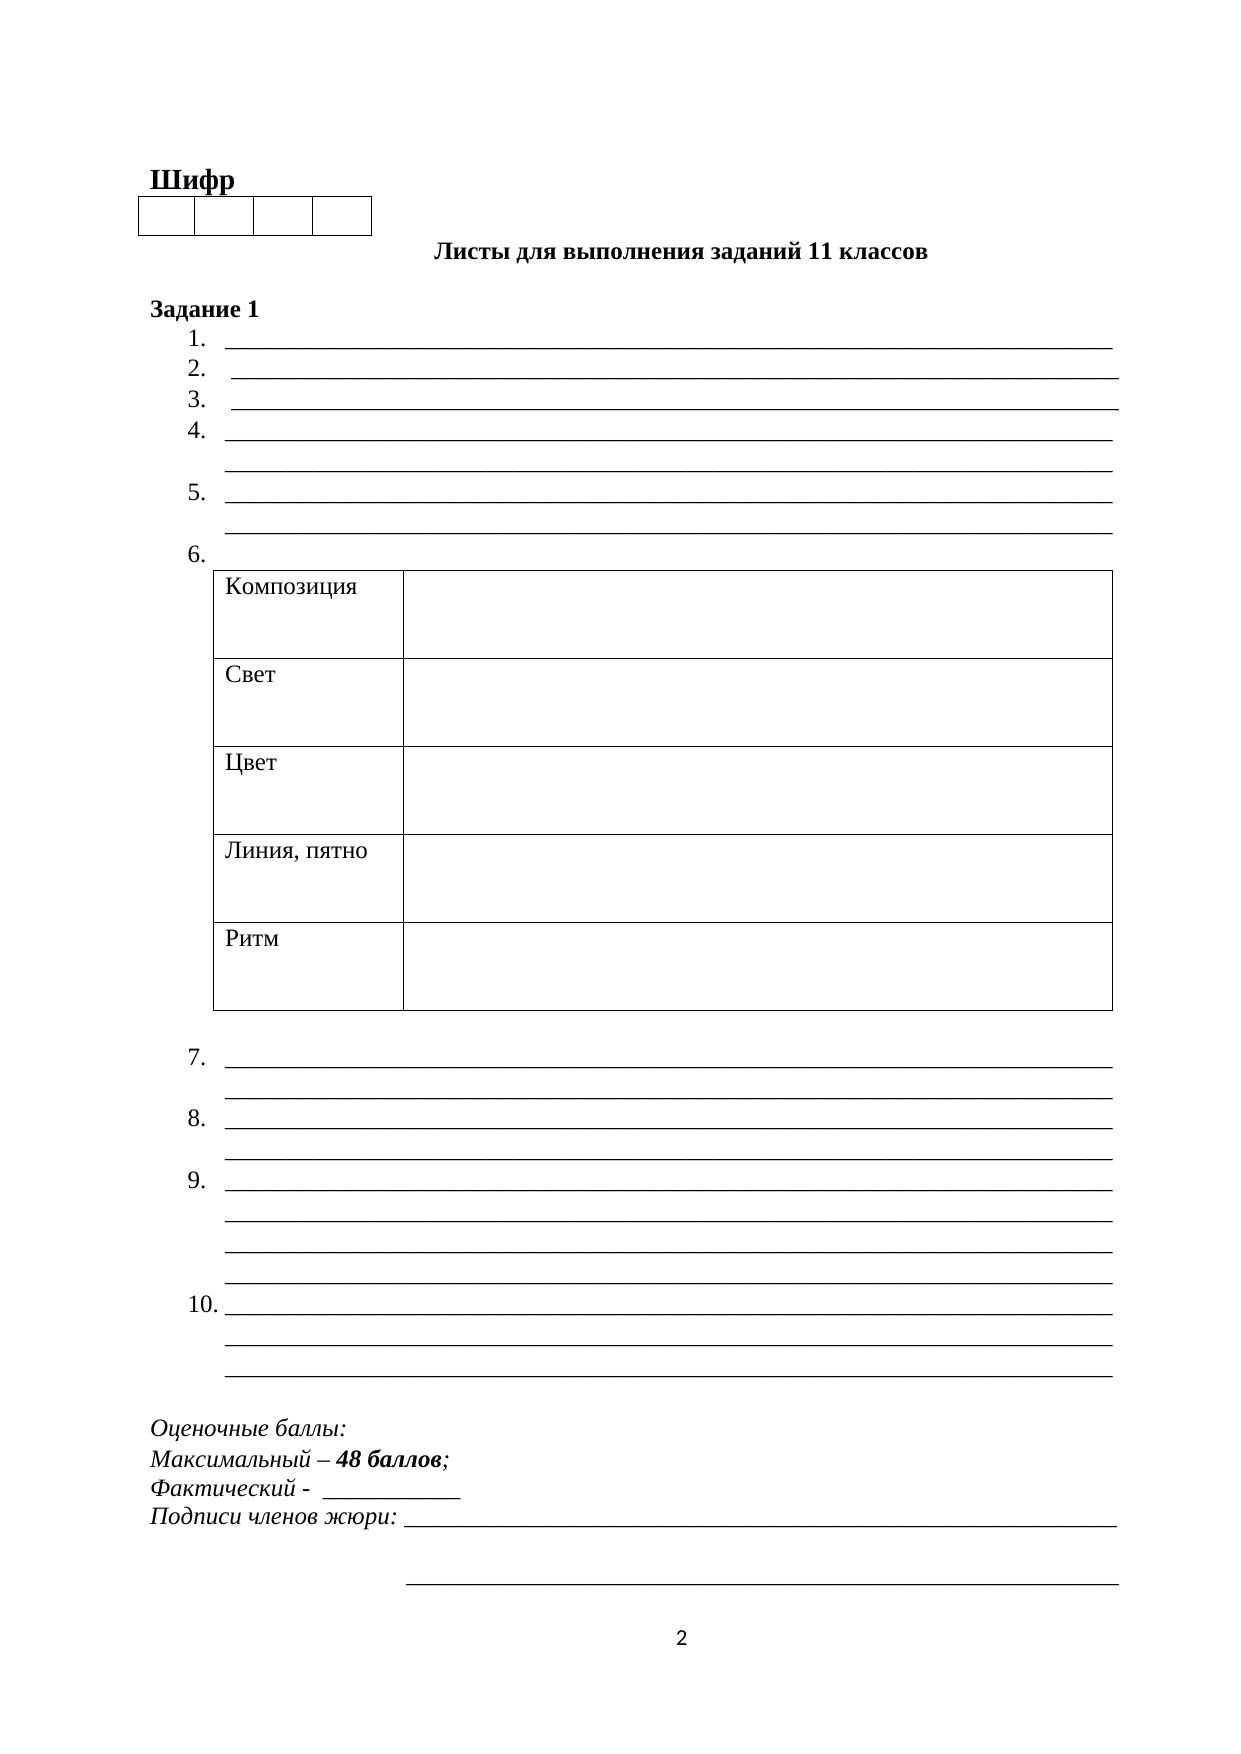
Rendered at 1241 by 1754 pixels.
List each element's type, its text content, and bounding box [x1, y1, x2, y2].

table_cell Линия, пятно [214, 835, 403, 922]
text _______________________________________________________________________ [225, 1227, 1213, 1256]
table_cell Ритм [214, 923, 403, 1010]
text _______________________________________________________________________ [225, 1196, 1213, 1225]
text Оценочные баллы: [150, 1413, 1213, 1442]
text Листы для выполнения заданий 11 классов [150, 236, 1213, 265]
table_header [195, 197, 253, 235]
table_cell Свет [214, 659, 403, 746]
text _______________________________________________________________________ [225, 446, 1213, 475]
list _______________________________________________________________________ [187, 477, 1213, 506]
text _________________________________________________________ [150, 1559, 1213, 1588]
text _______________________________________________________________________ [225, 1073, 1213, 1101]
table_header [254, 197, 312, 235]
list _______________________________________________________________________ [187, 353, 1213, 382]
text Задание 1 [150, 294, 1213, 323]
text Фактический - ___________ [150, 1473, 1213, 1501]
list _______________________________________________________________________ [187, 1042, 1213, 1070]
table_header [404, 571, 1112, 658]
text _______________________________________________________________________ [225, 508, 1213, 537]
text Шифр [150, 162, 1213, 196]
table_header [313, 197, 371, 235]
list _______________________________________________________________________ [187, 1165, 1213, 1194]
list _______________________________________________________________________ [187, 384, 1213, 413]
text _______________________________________________________________________ [225, 1134, 1213, 1163]
list _______________________________________________________________________ [187, 323, 1213, 351]
text _______________________________________________________________________ [225, 1258, 1213, 1287]
text _______________________________________________________________________ [225, 1320, 1213, 1349]
list _______________________________________________________________________ [187, 415, 1213, 444]
text Максимальный – 48 баллов; [150, 1444, 1213, 1473]
text Подписи членов жюри: _________________________________________________________ [150, 1501, 1213, 1530]
list _______________________________________________________________________ [187, 1103, 1213, 1132]
list _______________________________________________________________________ [187, 1289, 1213, 1318]
text _______________________________________________________________________ [225, 1351, 1213, 1380]
table_cell [404, 923, 1112, 1010]
table_cell [404, 835, 1112, 922]
table_cell [404, 659, 1112, 746]
table_cell [404, 747, 1112, 834]
table_header Композиция [214, 571, 403, 658]
table_cell Цвет [214, 747, 403, 834]
table_header [139, 197, 194, 235]
